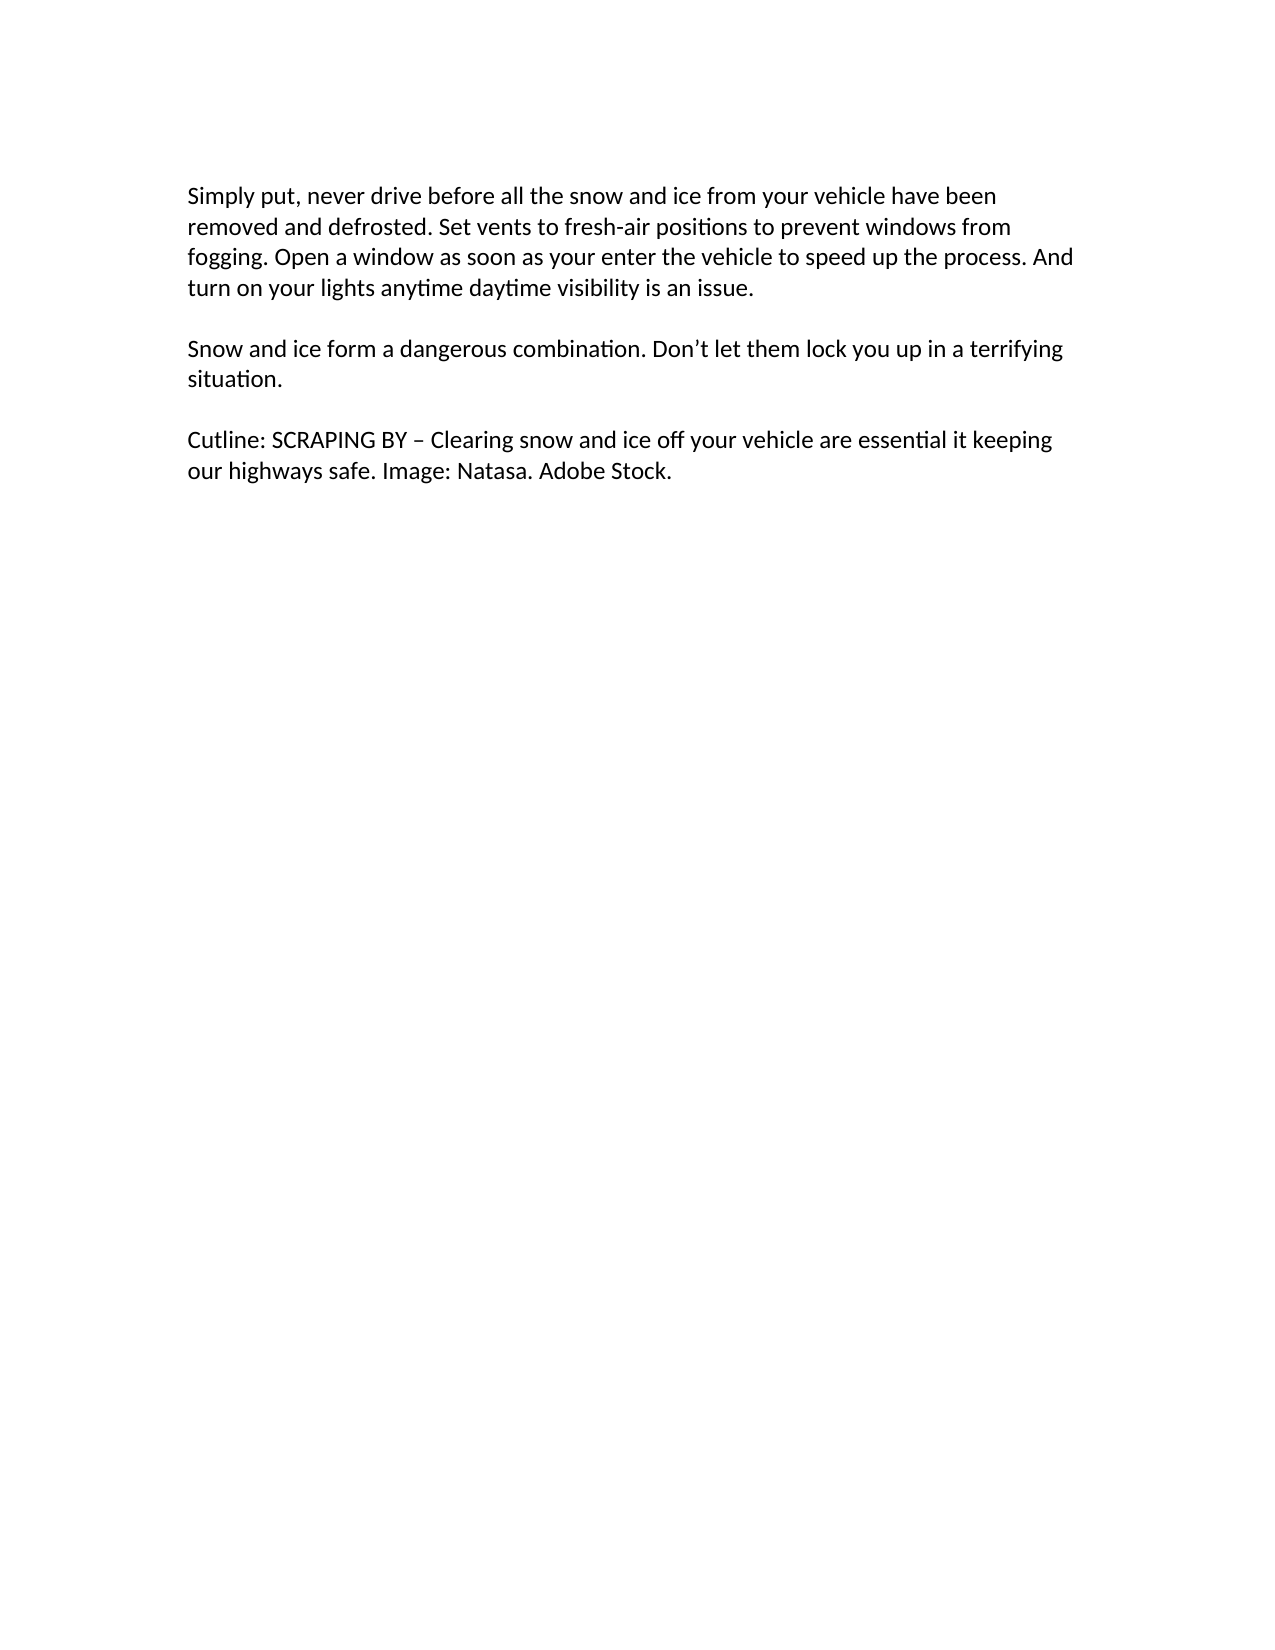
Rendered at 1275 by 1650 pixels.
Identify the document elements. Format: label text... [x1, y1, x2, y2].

text Cutline: SCRAPING BY – Clearing snow and ice off your vehicle are essential it keeping our highways safe. Image: Natasa. Adobe Stock. [187, 425, 1087, 486]
text Simply put, never drive before all the snow and ice from your vehicle have been removed and defrosted. Set vents to fresh-air positions to prevent windows from fogging. Open a window as soon as your enter the vehicle to speed up the process. And turn on your lights anytime daytime visibility is an issue. [187, 181, 1087, 303]
text Snow and ice form a dangerous combination. Don’t let them lock you up in a terrifying situation. [187, 333, 1087, 394]
